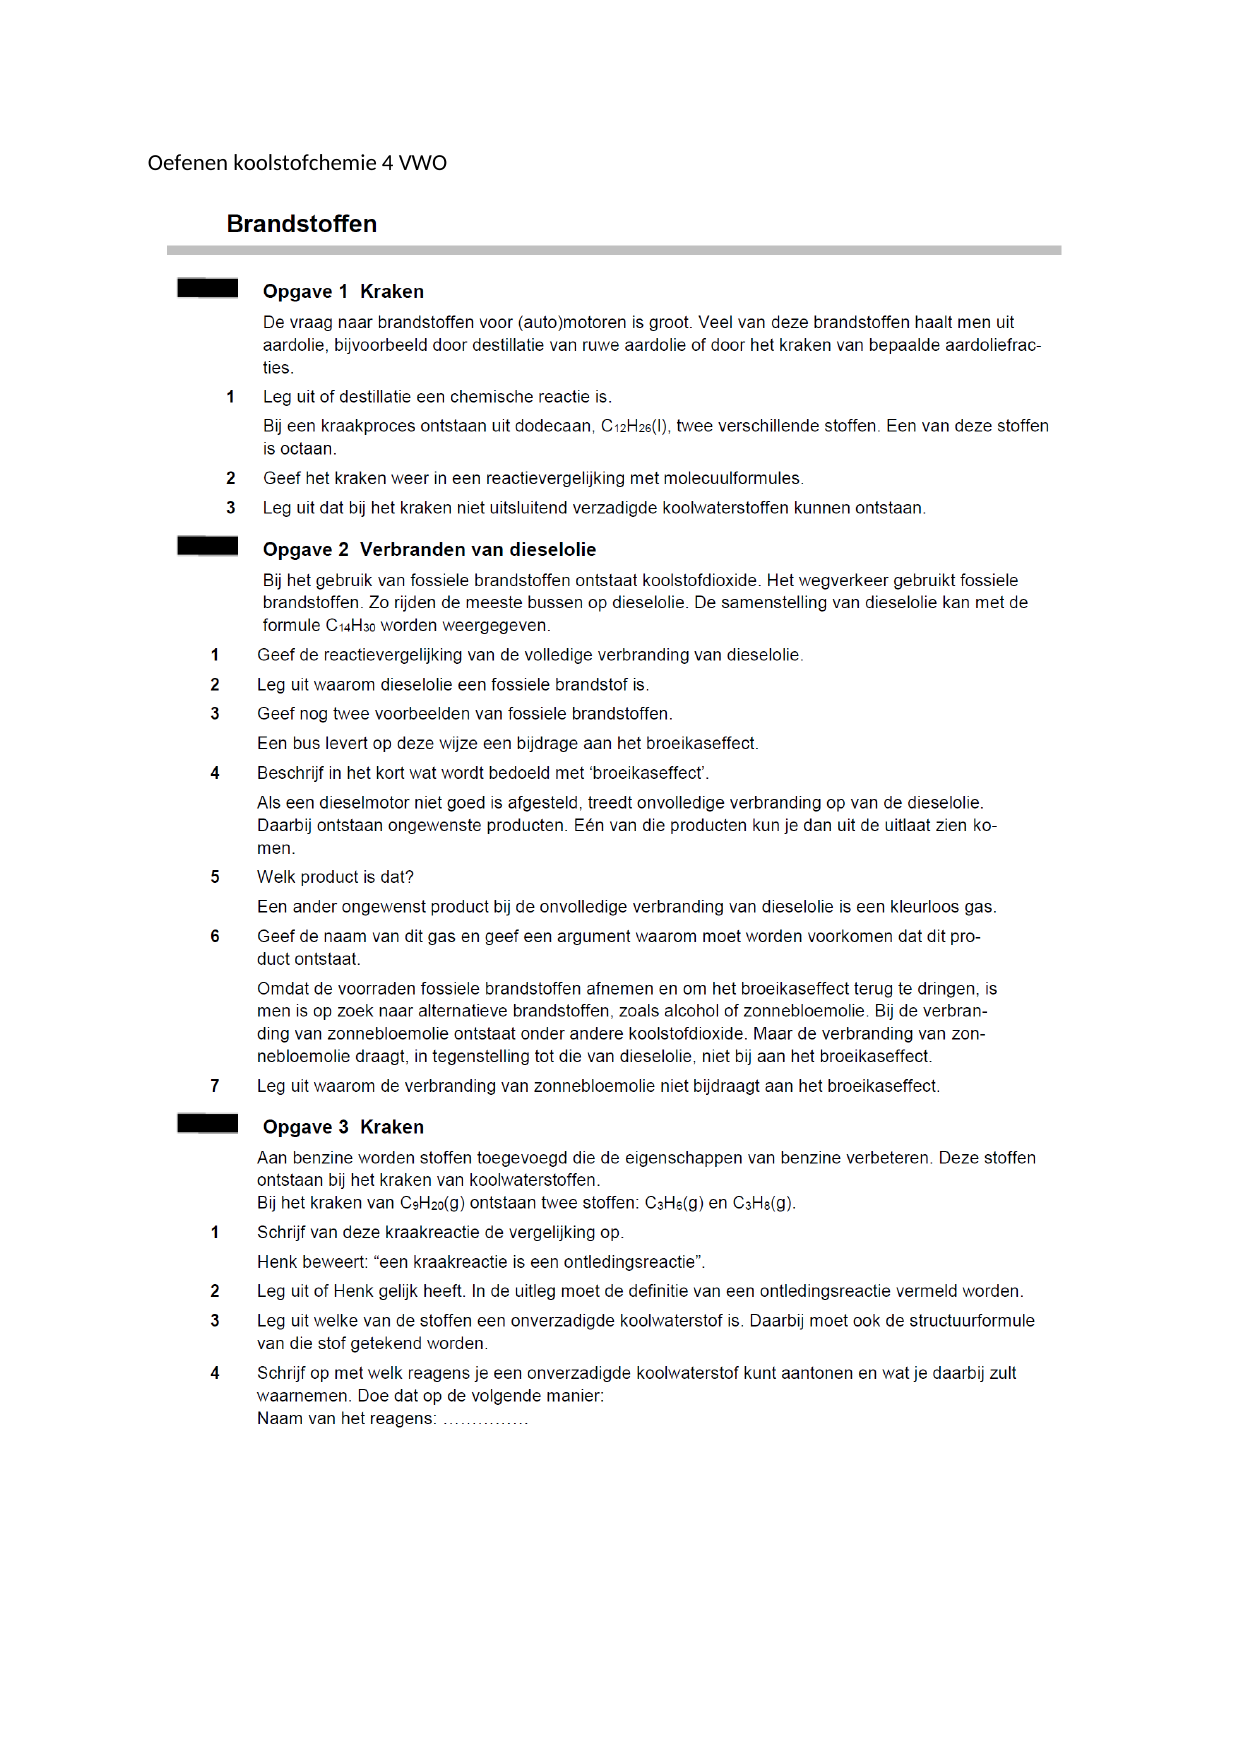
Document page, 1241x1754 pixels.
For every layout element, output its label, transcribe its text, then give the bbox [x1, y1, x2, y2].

text Oefenen koolstofchemie 4 VWO [148, 148, 1093, 176]
